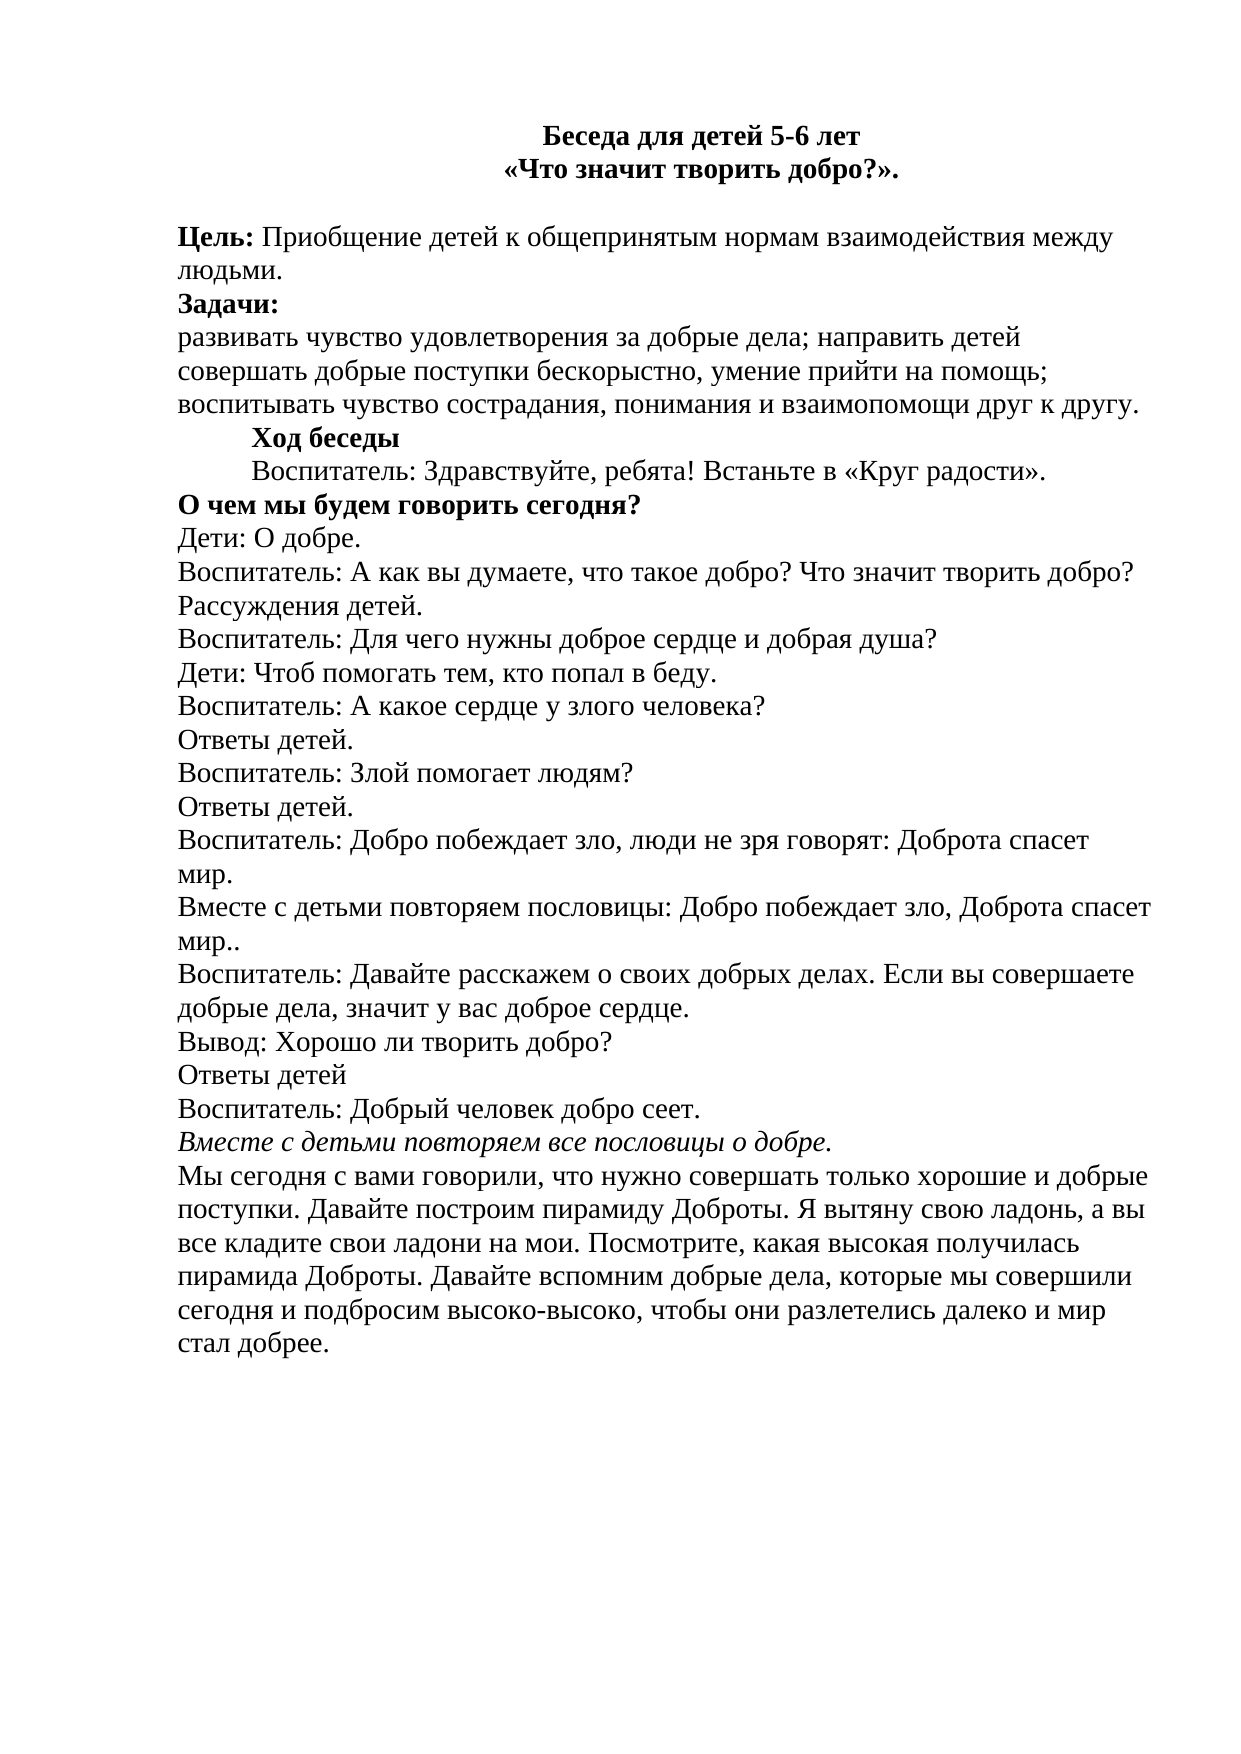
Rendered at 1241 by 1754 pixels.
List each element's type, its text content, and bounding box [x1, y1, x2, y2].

text Беседа для детей 5-6 лет [177, 118, 1152, 152]
text Цель: Приобщение детей к общепринятым нормам взаимодействия между людьми. Задачи: развивать чувство удовлетворения за добрые дела; направить детей совершать добрые поступки бескорыстно, умение прийти на помощь; воспитывать чувство сострадания, понимания и взаимопомощи друг к другу. [177, 185, 1152, 420]
text «Что значит творить добро?». [177, 152, 1152, 185]
text Воспитатель: Здравствуйте, ребята! Встаньте в «Круг радости». О чем мы будем говорить сегодня? Дети: О добре. Воспитатель: А как вы думаете, что такое добро? Что значит творить добро? Рассуждения детей. Воспитатель: Для чего нужны доброе сердце и добрая душа? Дети: Чтоб помогать тем, кто попал в беду. Воспитатель: А какое сердце у злого человека? Ответы детей. Воспитатель: Злой помогает людям? Ответы детей. Воспитатель: Добро побеждает зло, люди не зря говорят: Доброта спасет мир. Вместе с детьми повторяем пословицы: Добро побеждает зло, Доброта спасет мир.. Воспитатель: Давайте расскажем о своих добрых делах. Если вы совершаете добрые дела, значит у вас доброе сердце. Вывод: Хорошо ли творить добро? Ответы детей Воспитатель: Добрый человек добро сеет. Вместе с детьми повторяем все пословицы о добре. Мы сегодня с вами говорили, что нужно совершать только хорошие и добрые поступки. Давайте построим пирамиду Доброты. Я вытяну свою ладонь, а вы все кладите свои ладони на мои. Посмотрите, какая высокая получилась пирамида Доброты. Давайте вспомним добрые дела, которые мы совершили сегодня и подбросим высоко-высоко, чтобы они разлетелись далеко и мир стал добрее. [177, 453, 1152, 1359]
text Ход беседы [177, 420, 1152, 453]
